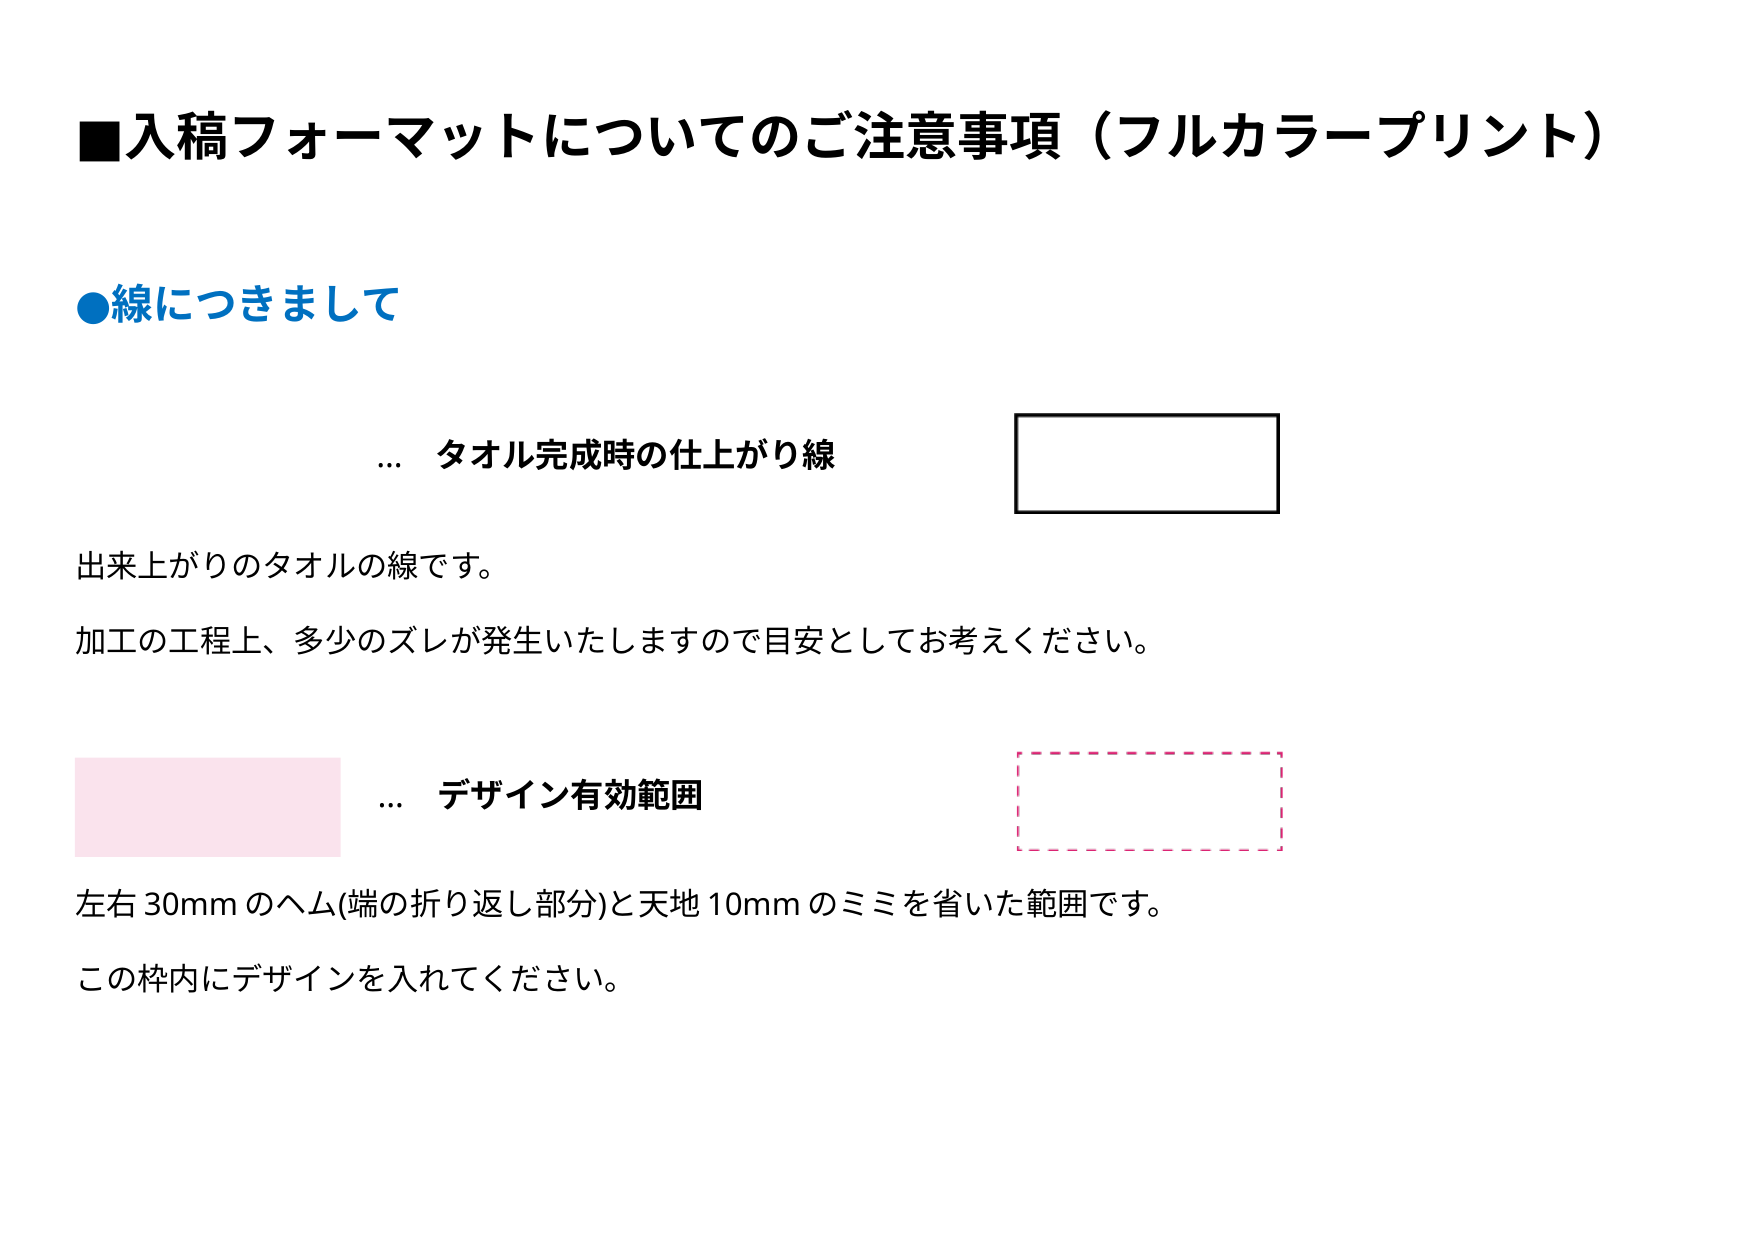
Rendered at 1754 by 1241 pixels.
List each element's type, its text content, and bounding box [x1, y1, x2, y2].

text この枠内にデザインを入れてください。 [75, 939, 1679, 1014]
text ■入稿フォーマットについてのご注意事項（フルカラープリント） [75, 76, 1679, 189]
text 加工の工程上、多少のズレが発生いたしますので目安としてお考えください。 [75, 601, 1679, 676]
picture [1016, 751, 1283, 851]
picture [1014, 413, 1280, 514]
text 左右30mmのヘム(端の折り返し部分)と天地10mmのミミを省いた範囲です。 [75, 864, 1679, 939]
text 出来上がりのタオルの線です。 [75, 526, 1679, 601]
text ●線につきまして [75, 264, 1679, 339]
